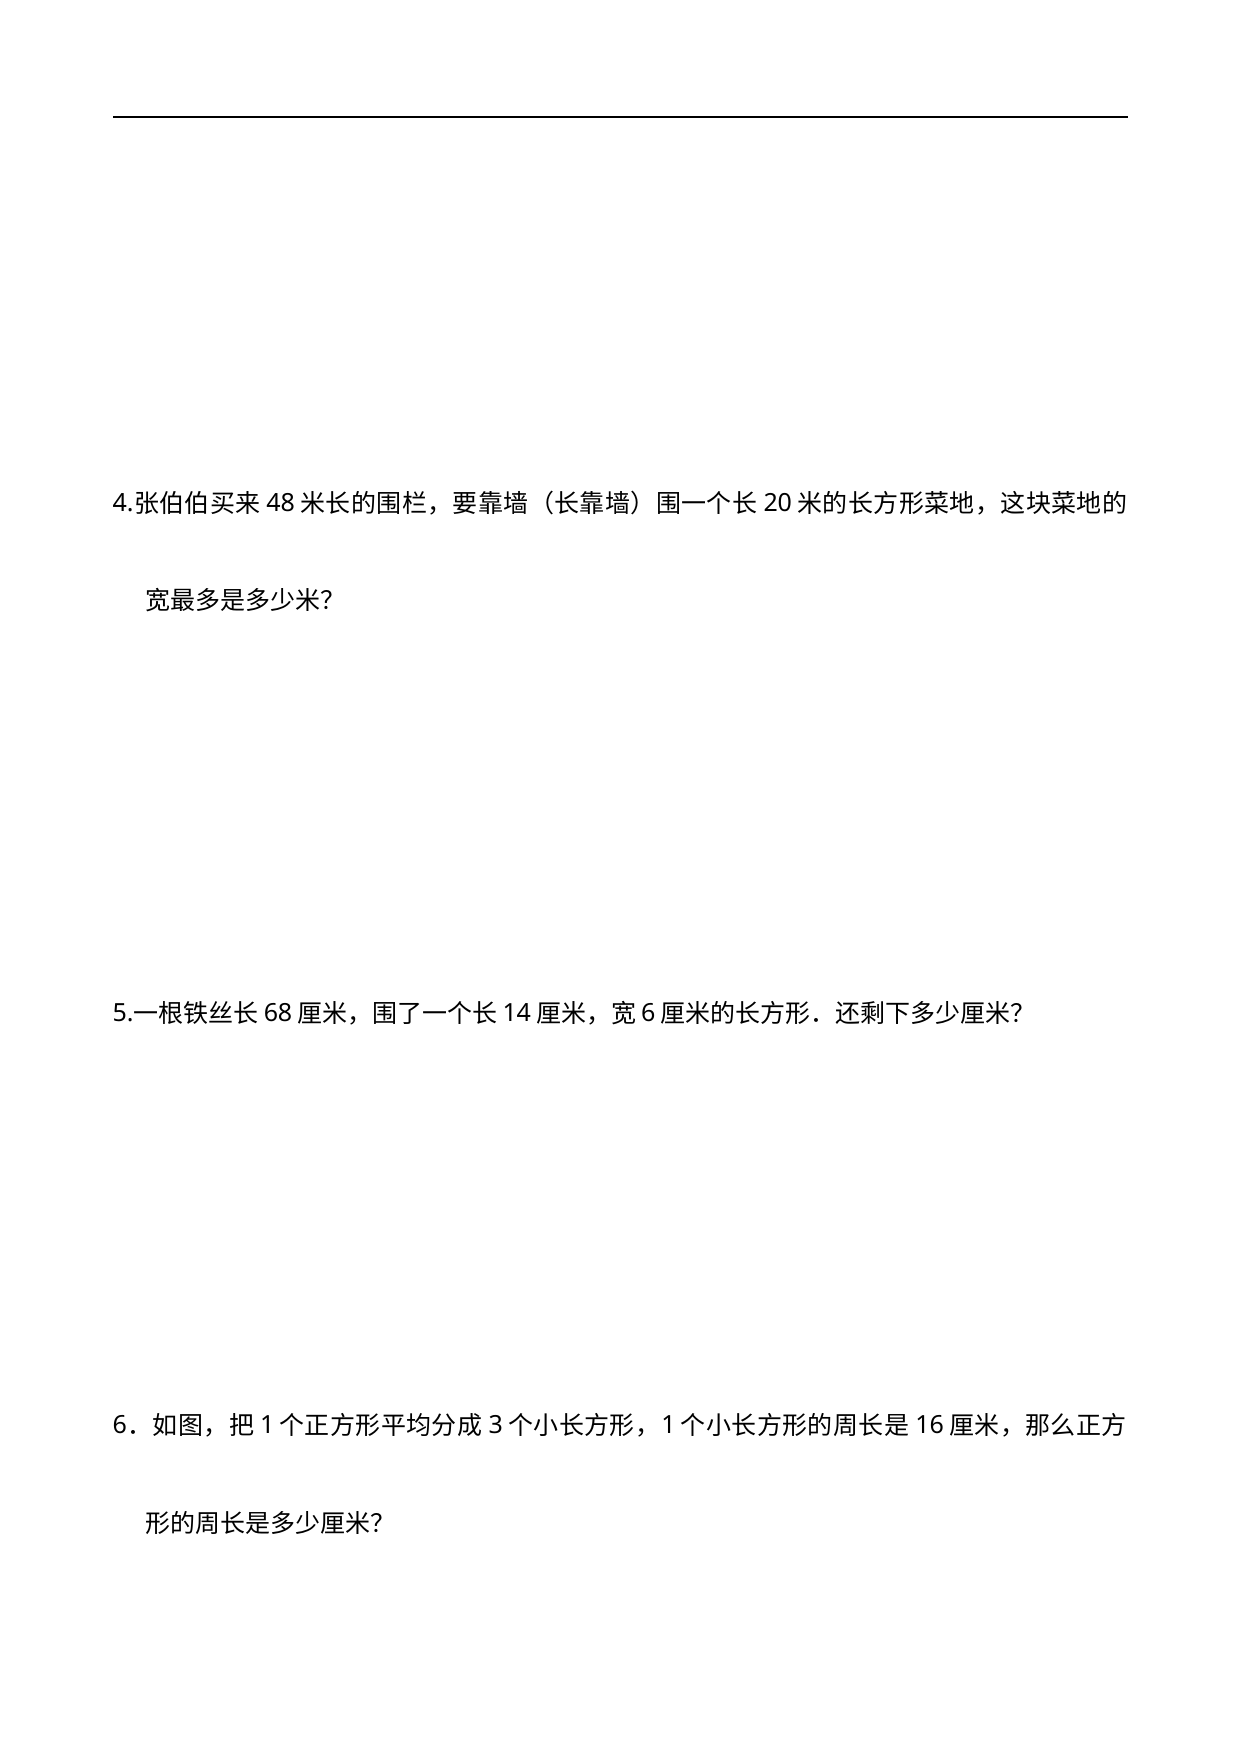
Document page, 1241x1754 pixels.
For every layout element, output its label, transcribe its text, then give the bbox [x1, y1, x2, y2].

text 6．如图，把1个正方形平均分成3个小长方形，1个小长方形的周长是16厘米，那么正方形的周长是多少厘米？ [112, 1391, 1128, 1554]
text 5.一根铁丝长68厘米，围了一个长14厘米，宽6厘米的长方形．还剩下多少厘米？ [112, 979, 1128, 1044]
text 4.张伯伯买来48米长的围栏，要靠墙（长靠墙）围一个长20米的长方形菜地，这块菜地的宽最多是多少米？ [112, 469, 1128, 631]
